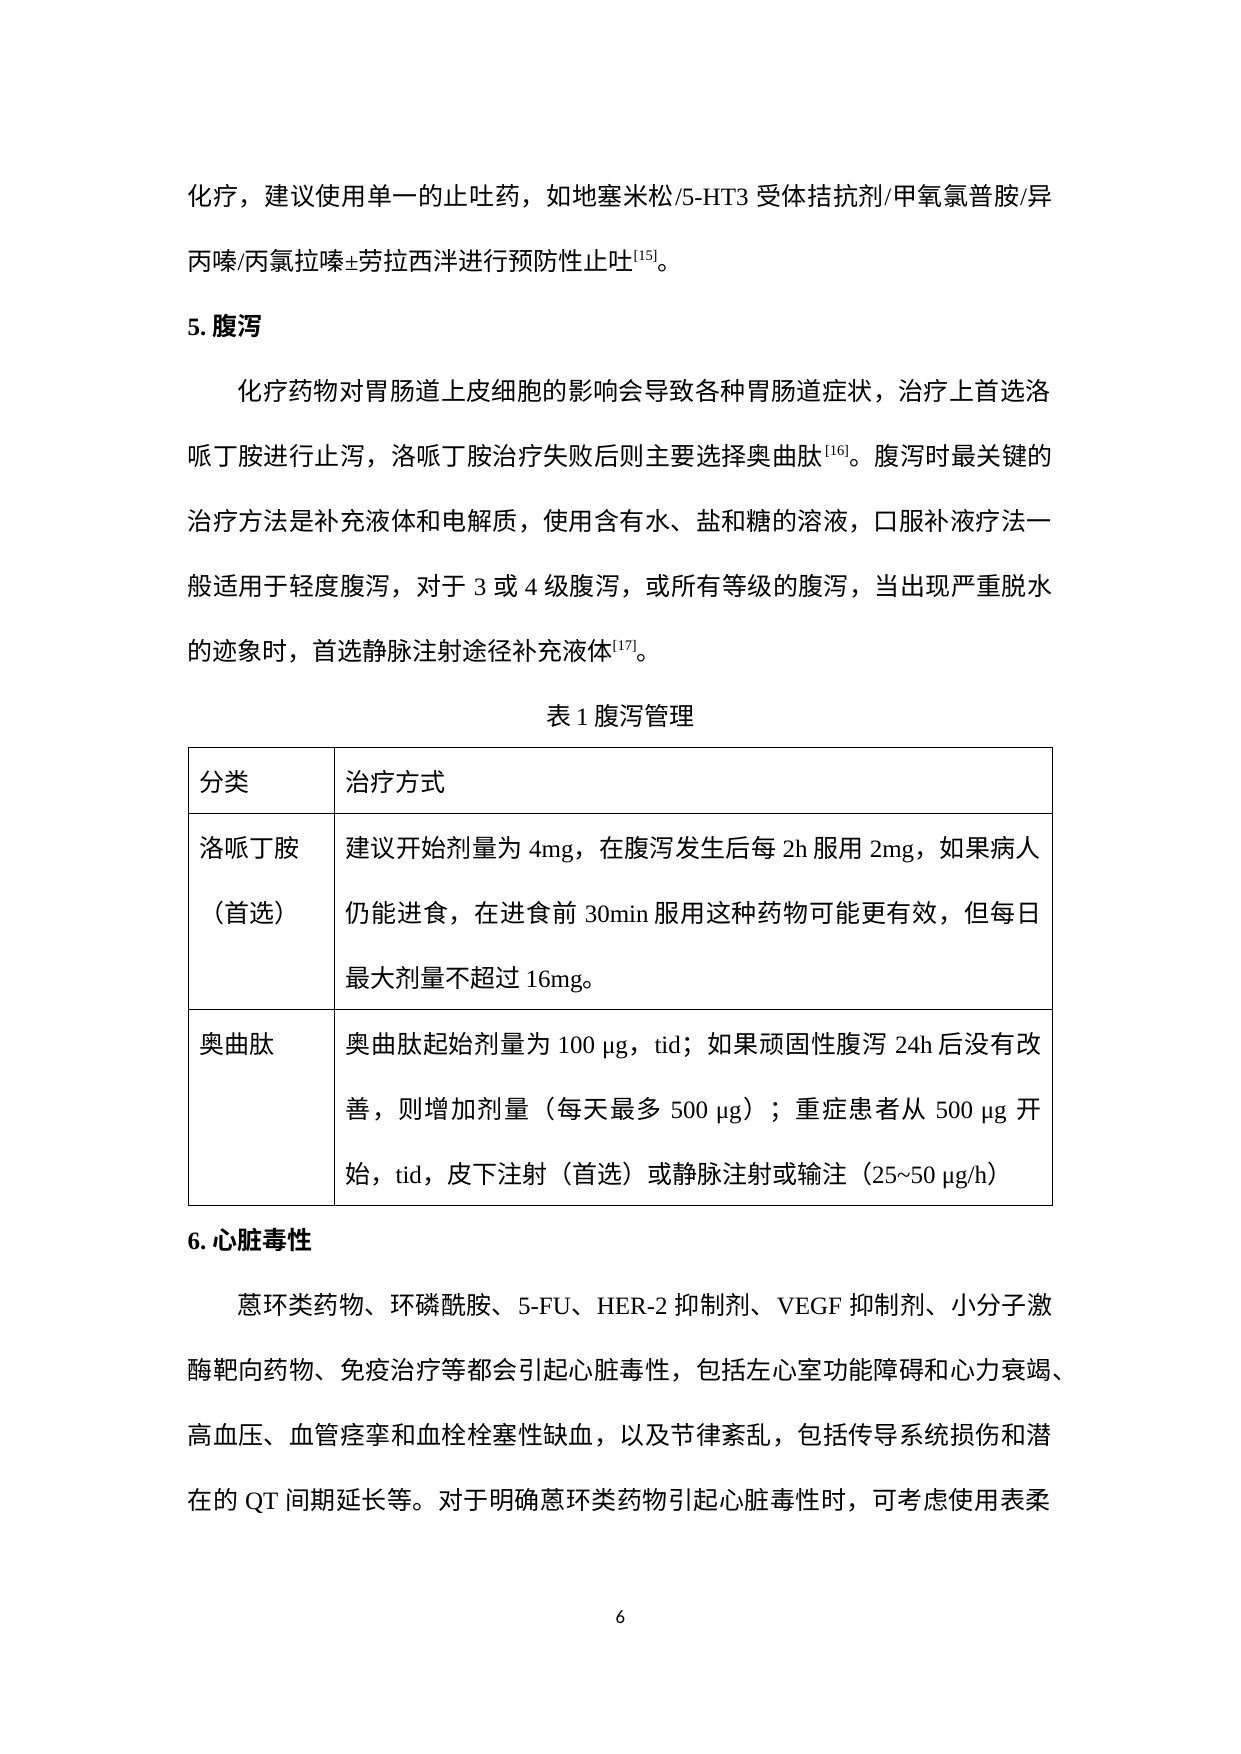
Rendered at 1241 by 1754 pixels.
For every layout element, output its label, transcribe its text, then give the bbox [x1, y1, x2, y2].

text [187, 162, 1053, 292]
list 心脏毒性 [187, 1206, 1053, 1271]
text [187, 1271, 1053, 1531]
table_header 分类 [189, 748, 334, 813]
table_cell 奥曲肽 [189, 1010, 334, 1205]
table_cell 建议开始剂量为 4mg，在腹泻发生后每 2h服用 2mg，如果病人仍能进食，在进食前 30min服用这种药物可能更有效，但每日最大剂量不超过16mg。 [335, 814, 1052, 1009]
list 腹泻 [187, 292, 1053, 357]
table_cell 洛哌丁胺 （首选） [189, 814, 334, 1009]
text 化疗药物对胃肠道上皮细胞的影响会导致各种胃肠道症状，治疗上首选洛哌丁胺进行止泻，洛哌丁胺治疗失败后则主要选择奥曲肽[16]。腹泻时最关键的治疗方法是补充液体和电解质，使用含有水、盐和糖的溶液，口服补液疗法一般适用于轻度腹泻，对于 3 或 4 级腹泻，或所有等级的腹泻，当出现严重脱水的迹象时，首选静脉注射途径补充液体[17]。 [187, 357, 1053, 682]
table_cell 奥曲肽起始剂量为100 μg，tid；如果顽固性腹泻 24h后没有改善，则增加剂量（每天最多 500 μg）；重症患者从 500 μg 开始，tid，皮下注射（首选）或静脉注射或输注（25~50 μg/h） [335, 1010, 1052, 1205]
table_header 治疗方式 [335, 748, 1052, 813]
text 表1 腹泻管理 [187, 682, 1053, 747]
